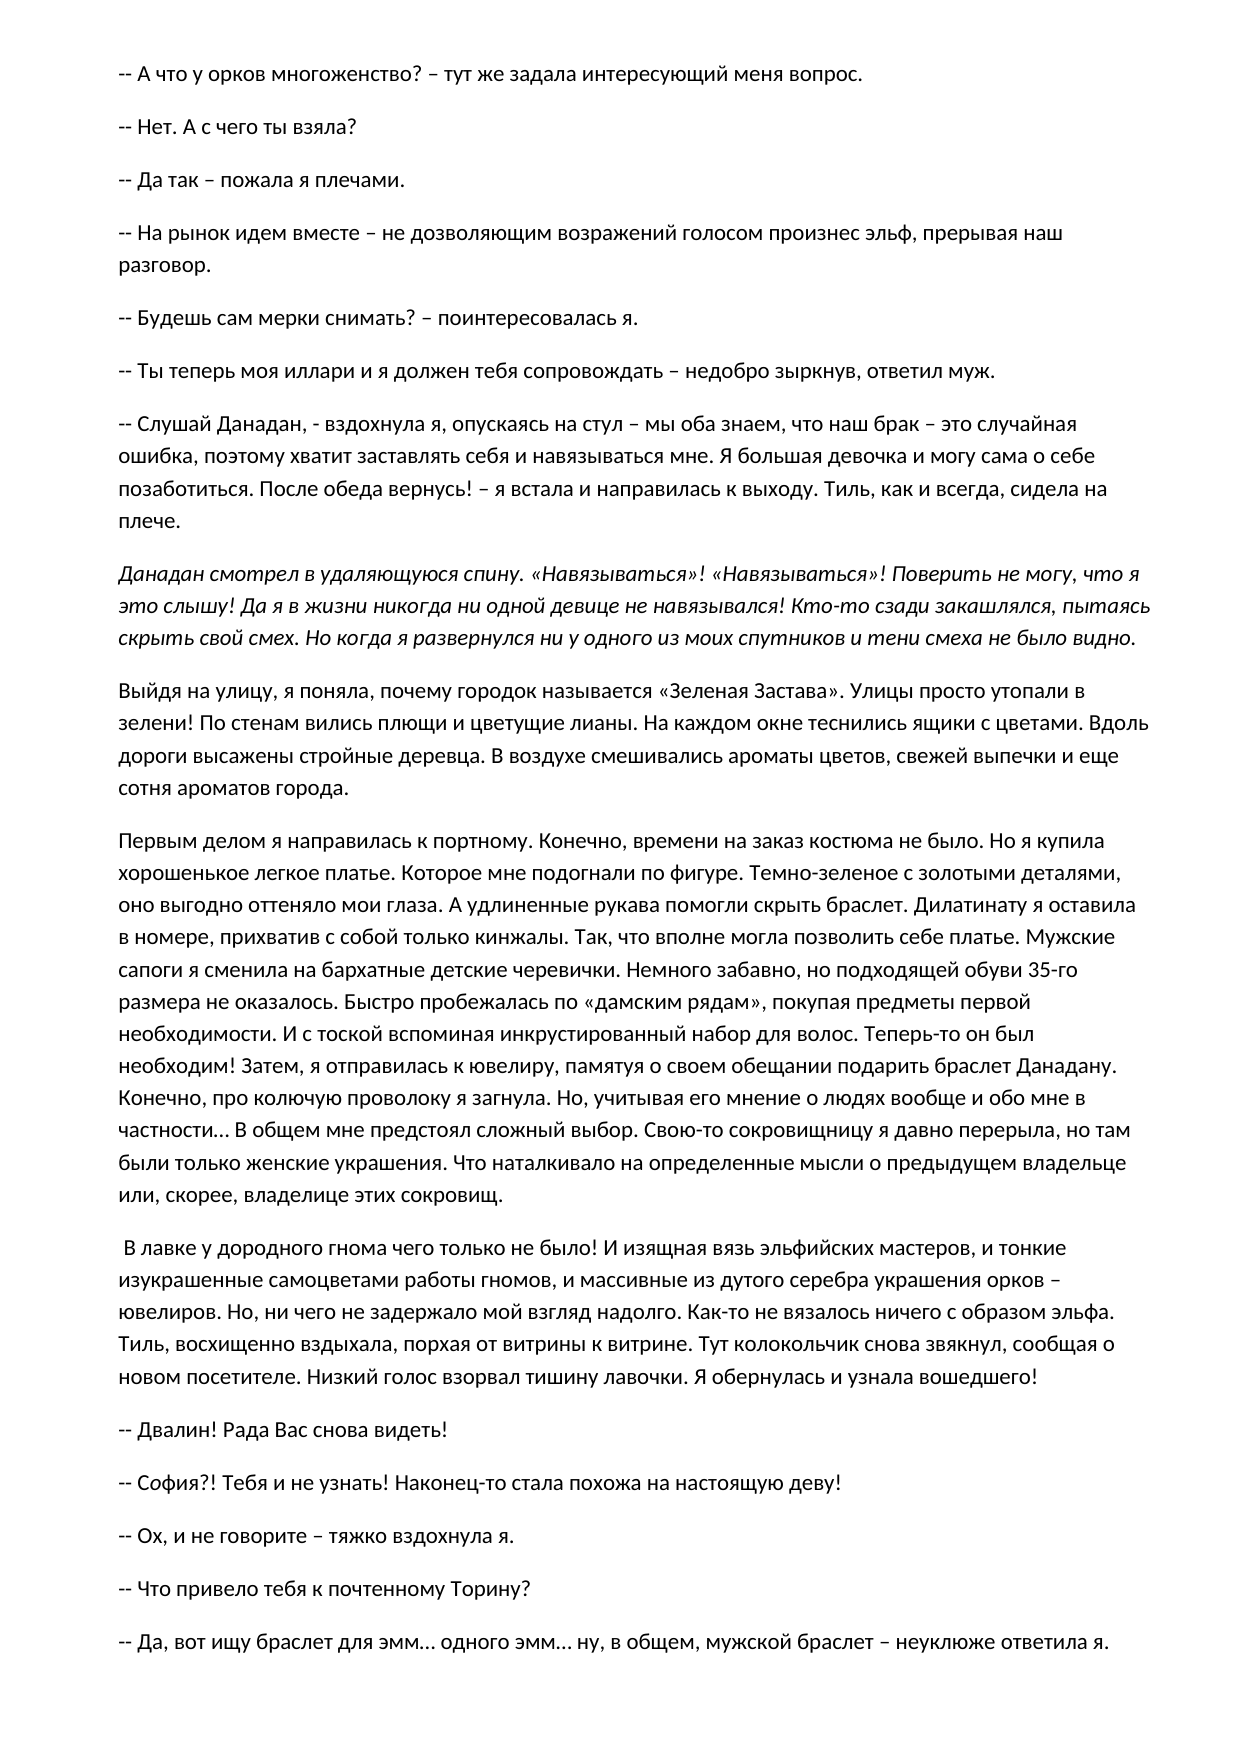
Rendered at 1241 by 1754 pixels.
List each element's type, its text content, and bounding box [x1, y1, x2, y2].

text -- Да, вот ищу браслет для эмм… одного эмм… ну, в общем, мужской браслет – неуклюже ответила я. [118, 1627, 1152, 1655]
text -- Слушай Данадан, - вздохнула я, опускаясь на стул – мы оба знаем, что наш брак – это случайная ошибка, поэтому хватит заставлять себя и навязываться мне. Я большая девочка и могу сама о себе позаботиться. После обеда вернусь! – я встала и направилась к выходу. Тиль, как и всегда, сидела на плече. [118, 409, 1152, 534]
text -- Да так – пожала я плечами. [118, 165, 1152, 193]
text -- Будешь сам мерки снимать? – поинтересовалась я. [118, 303, 1152, 331]
text -- София?! Тебя и не узнать! Наконец-то стала похожа на настоящую деву! [118, 1468, 1152, 1496]
text -- Что привело тебя к почтенному Торину? [118, 1574, 1152, 1602]
text Данадан смотрел в удаляющуюся спину. «Навязываться»! «Навязываться»! Поверить не могу, что я это слышу! Да я в жизни никогда ни одной девице не навязывался! Кто-то сзади закашлялся, пытаясь скрыть свой смех. Но когда я развернулся ни у одного из моих спутников и тени смеха не было видно. [118, 559, 1152, 651]
text В лавке у дородного гнома чего только не было! И изящная вязь эльфийских мастеров, и тонкие изукрашенные самоцветами работы гномов, и массивные из дутого серебра украшения орков – ювелиров. Но, ни чего не задержало мой взгляд надолго. Как-то не вязалось ничего с образом эльфа. Тиль, восхищенно вздыхала, порхая от витрины к витрине. Тут колокольчик снова звякнул, сообщая о новом посетителе. Низкий голос взорвал тишину лавочки. Я обернулась и узнала вошедшего! [118, 1233, 1152, 1390]
text -- На рынок идем вместе – не дозволяющим возражений голосом произнес эльф, прерывая наш разговор. [118, 218, 1152, 278]
text -- Ох, и не говорите – тяжко вздохнула я. [118, 1521, 1152, 1549]
text -- А что у орков многоженство? – тут же задала интересующий меня вопрос. [118, 59, 1152, 87]
text -- Двалин! Рада Вас снова видеть! [118, 1415, 1152, 1443]
text -- Ты теперь моя иллари и я должен тебя сопровождать – недобро зыркнув, ответил муж. [118, 356, 1152, 384]
text Выйдя на улицу, я поняла, почему городок называется «Зеленая Застава». Улицы просто утопали в зелени! По стенам вились плющи и цветущие лианы. На каждом окне теснились ящики с цветами. Вдоль дороги высажены стройные деревца. В воздухе смешивались ароматы цветов, свежей выпечки и еще сотня ароматов города. [118, 676, 1152, 801]
text -- Нет. А с чего ты взяла? [118, 112, 1152, 140]
text Первым делом я направилась к портному. Конечно, времени на заказ костюма не было. Но я купила хорошенькое легкое платье. Которое мне подогнали по фигуре. Темно-зеленое с золотыми деталями, оно выгодно оттеняло мои глаза. А удлиненные рукава помогли скрыть браслет. Дилатинату я оставила в номере, прихватив с собой только кинжалы. Так, что вполне могла позволить себе платье. Мужские сапоги я сменила на бархатные детские черевички. Немного забавно, но подходящей обуви 35-го размера не оказалось. Быстро пробежалась по «дамским рядам», покупая предметы первой необходимости. И с тоской вспоминая инкрустированный набор для волос. Теперь-то он был необходим! Затем, я отправилась к ювелиру, памятуя о своем обещании подарить браслет Данадану. Конечно, про колючую проволоку я загнула. Но, учитывая его мнение о людях вообще и обо мне в частности… В общем мне предстоял сложный выбор. Свою-то сокровищницу я давно перерыла, но там были только женские украшения. Что наталкивало на определенные мысли о предыдущем владельце или, скорее, владелице этих сокровищ. [118, 826, 1152, 1208]
